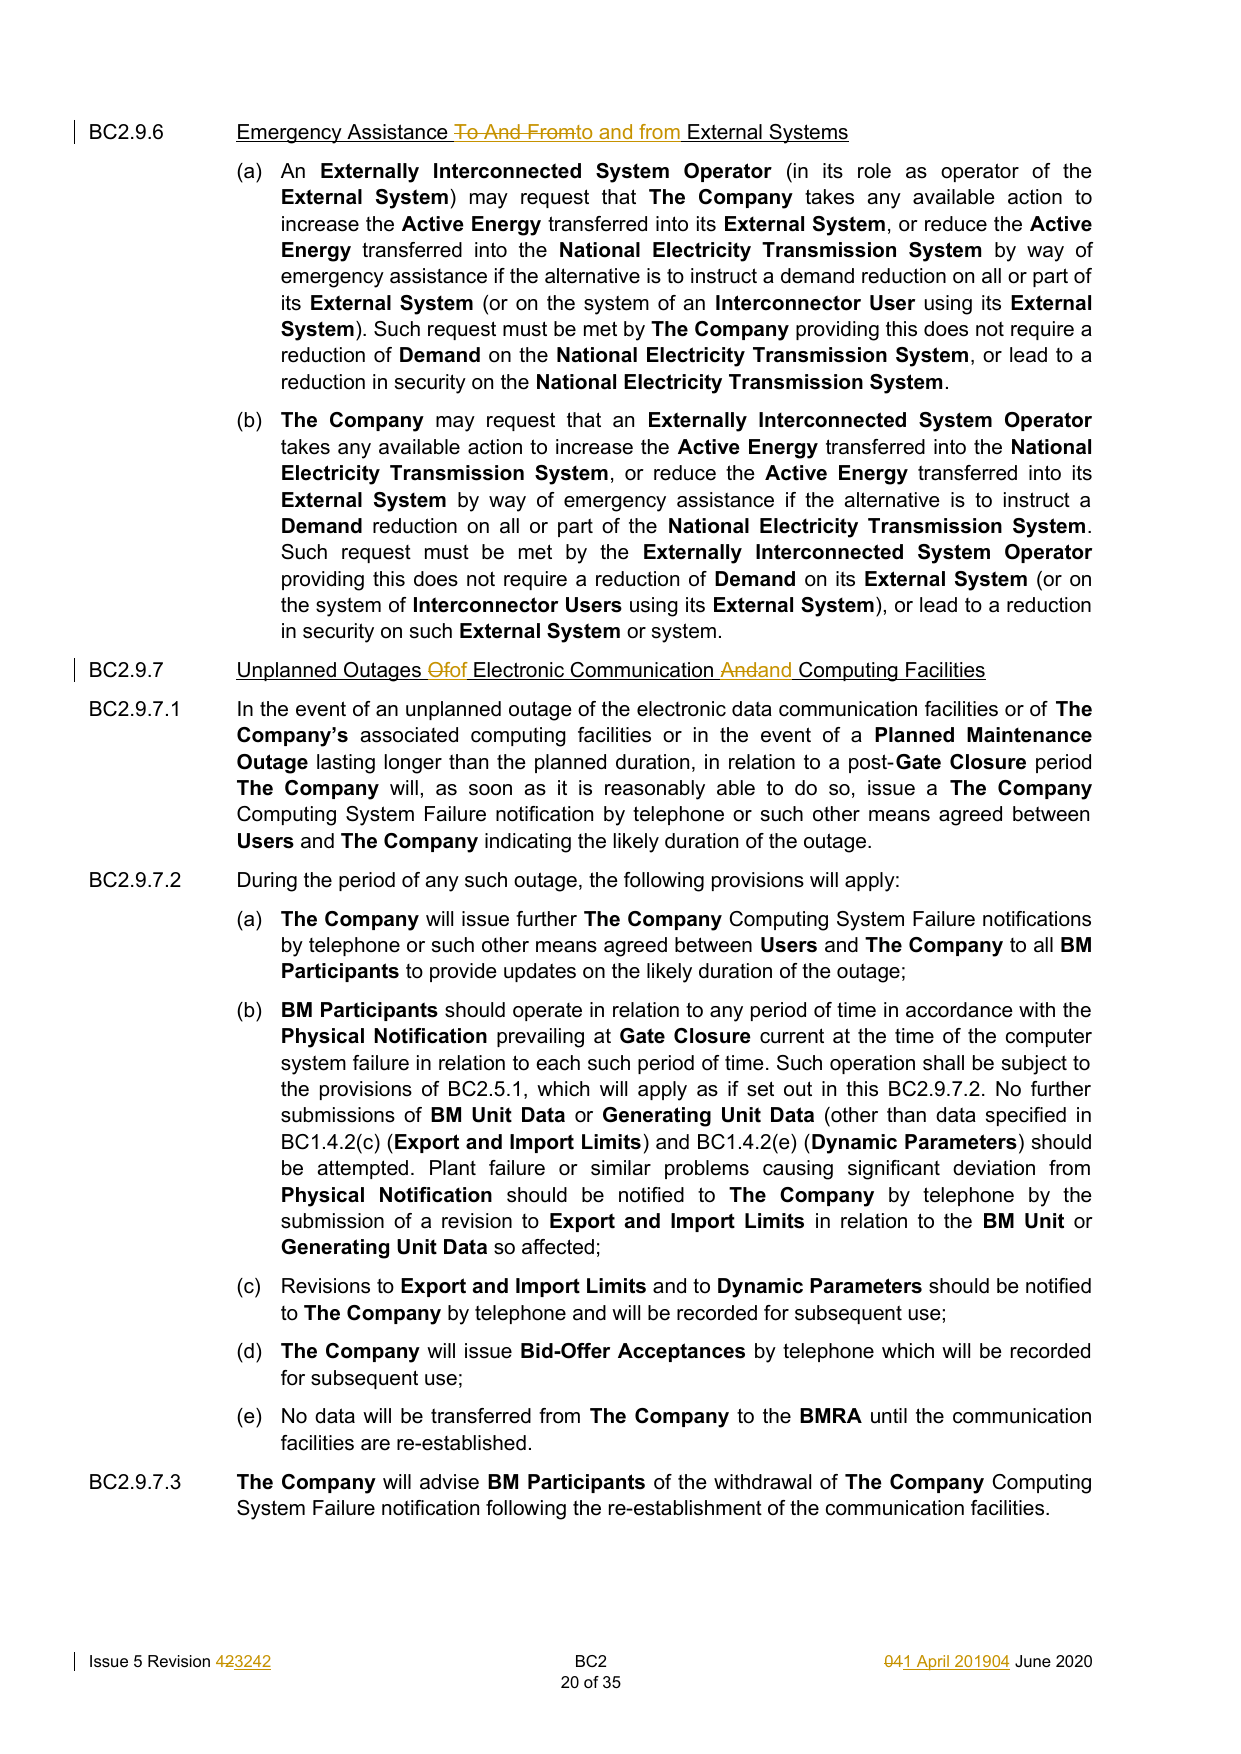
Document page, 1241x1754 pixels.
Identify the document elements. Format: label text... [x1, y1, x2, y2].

text BC2.9.7 Unplanned Outages Electronic Communication Computing Facilities [89, 658, 1092, 682]
text BC2.9.6 Emergency Assistance External Systems [89, 120, 1092, 144]
text (b) The Company may request that an Externally Interconnected System Operator takes any available action to increase the Active Energy transferred into the National Electricity Transmission System, or reduce the Active Energy transferred into its External System by way of emergency assistance if the alternative is to instruct a Demand reduction on all or part of the National Electricity Transmission System. Such request must be met by the Externally Interconnected System Operator providing this does not require a reduction of Demand on its External System (or on the system of Interconnector Users using its External System), or lead to a reduction in security on such External System or system. [236, 408, 1092, 643]
text BC2.9.7.1 In the event of an unplanned outage of the electronic data communication facilities or of The Company’s associated computing facilities or in the event of a Planned Maintenance Outage lasting longer than the planned duration, in relation to a post-Gate Closure period The Company will, as soon as it is reasonably able to do so, issue a The Company Computing System Failure notification by telephone or such other means agreed between Users and The Company indicating the likely duration of the outage. [89, 697, 1092, 853]
text (a) The Company will issue further The Company Computing System Failure notifications by telephone or such other means agreed between Users and The Company to all BM Participants to provide updates on the likely duration of the outage; [236, 906, 1092, 983]
text BC2.9.7.3 The Company will advise BM Participants of the withdrawal of The Company Computing System Failure notification following the re-establishment of the communication facilities. [89, 1469, 1092, 1520]
text (c) Revisions to Export and Import Limits and to Dynamic Parameters should be notified to The Company by telephone and will be recorded for subsequent use; [236, 1274, 1092, 1324]
text BC2.9.7.2 During the period of any such outage, the following provisions will apply: [89, 867, 1092, 891]
text (a) An Externally Interconnected System Operator (in its role as operator of the External System) may request that The Company takes any available action to increase the Active Energy transferred into its External System, or reduce the Active Energy transferred into the National Electricity Transmission System by way of emergency assistance if the alternative is to instruct a demand reduction on all or part of its External System (or on the system of an Interconnector User using its External System). Such request must be met by The Company providing this does not require a reduction of Demand on the National Electricity Transmission System, or lead to a reduction in security on the National Electricity Transmission System. [236, 159, 1092, 393]
text (e) No data will be transferred from The Company to the BMRA until the communication facilities are re-established. [236, 1404, 1092, 1455]
text (b) BM Participants should operate in relation to any period of time in accordance with the Physical Notification prevailing at Gate Closure current at the time of the computer system failure in relation to each such period of time. Such operation shall be subject to the provisions of BC2.5.1, which will apply as if set out in this BC2.9.7.2. No further submissions of BM Unit Data or Generating Unit Data (other than data specified in BC1.4.2(c) (Export and Import Limits) and BC1.4.2(e) (Dynamic Parameters) should be attempted. Plant failure or similar problems causing significant deviation from Physical Notification should be notified to The Company by telephone by the submission of a revision to Export and Import Limits in relation to the BM Unit or Generating Unit Data so affected; [236, 998, 1092, 1259]
text (d) The Company will issue Bid-Offer Acceptances by telephone which will be recorded for subsequent use; [236, 1339, 1092, 1389]
